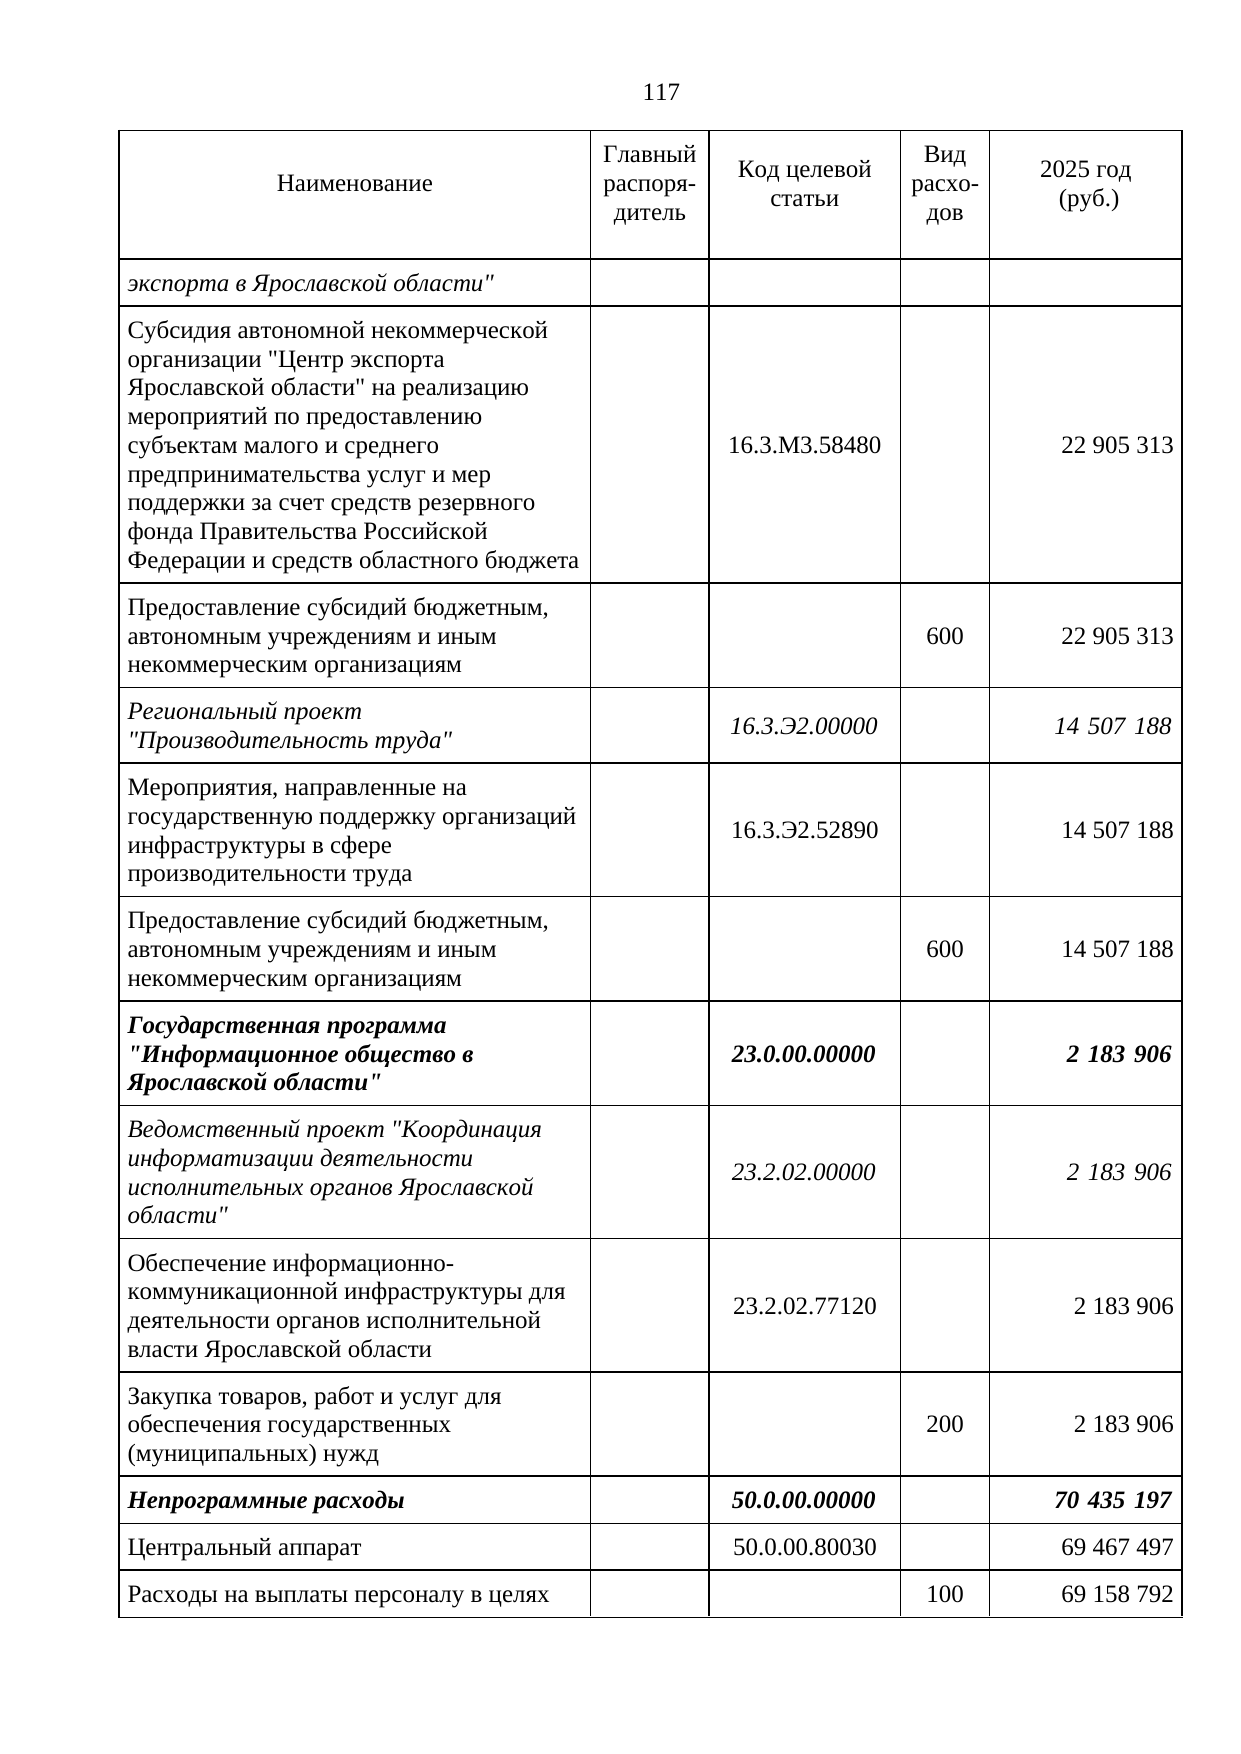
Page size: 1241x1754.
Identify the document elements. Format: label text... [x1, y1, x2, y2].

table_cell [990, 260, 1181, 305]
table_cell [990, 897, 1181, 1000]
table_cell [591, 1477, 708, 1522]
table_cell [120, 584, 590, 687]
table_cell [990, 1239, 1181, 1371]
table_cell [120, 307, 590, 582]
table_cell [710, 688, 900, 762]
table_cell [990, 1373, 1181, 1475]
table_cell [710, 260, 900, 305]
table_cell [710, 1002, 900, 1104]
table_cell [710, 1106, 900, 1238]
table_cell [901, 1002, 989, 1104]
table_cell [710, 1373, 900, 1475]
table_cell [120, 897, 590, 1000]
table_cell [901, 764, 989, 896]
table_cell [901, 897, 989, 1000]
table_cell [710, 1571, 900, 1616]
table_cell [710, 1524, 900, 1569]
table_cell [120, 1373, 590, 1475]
table_header Наименование [120, 131, 590, 258]
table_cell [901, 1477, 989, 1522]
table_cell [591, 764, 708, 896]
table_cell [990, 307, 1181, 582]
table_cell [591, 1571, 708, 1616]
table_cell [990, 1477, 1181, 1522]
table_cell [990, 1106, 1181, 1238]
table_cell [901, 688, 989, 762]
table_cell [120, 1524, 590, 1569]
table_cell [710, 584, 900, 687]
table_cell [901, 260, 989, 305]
table_header 2025 год (руб.) [990, 131, 1181, 258]
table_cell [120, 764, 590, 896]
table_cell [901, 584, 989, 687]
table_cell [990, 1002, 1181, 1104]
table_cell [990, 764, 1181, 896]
table_header Главный распоря-дитель [591, 131, 708, 258]
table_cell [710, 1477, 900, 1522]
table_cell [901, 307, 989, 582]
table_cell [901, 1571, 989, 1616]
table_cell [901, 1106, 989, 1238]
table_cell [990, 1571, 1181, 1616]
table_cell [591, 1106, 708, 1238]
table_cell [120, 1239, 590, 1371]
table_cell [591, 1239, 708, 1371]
table_header Вид расхо-дов [901, 131, 989, 258]
table_header Код целевой статьи [710, 131, 900, 258]
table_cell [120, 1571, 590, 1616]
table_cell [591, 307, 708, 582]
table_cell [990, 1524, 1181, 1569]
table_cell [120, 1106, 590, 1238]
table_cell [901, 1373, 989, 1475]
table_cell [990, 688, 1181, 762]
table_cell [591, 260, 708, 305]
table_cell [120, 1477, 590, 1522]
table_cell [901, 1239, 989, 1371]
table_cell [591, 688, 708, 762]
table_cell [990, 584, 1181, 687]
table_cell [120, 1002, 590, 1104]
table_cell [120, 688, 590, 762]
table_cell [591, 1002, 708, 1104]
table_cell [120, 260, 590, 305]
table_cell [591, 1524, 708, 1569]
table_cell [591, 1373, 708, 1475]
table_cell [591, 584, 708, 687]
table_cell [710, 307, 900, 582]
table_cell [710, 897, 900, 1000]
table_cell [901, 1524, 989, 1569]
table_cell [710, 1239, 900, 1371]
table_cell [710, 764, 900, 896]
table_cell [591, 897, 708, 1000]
